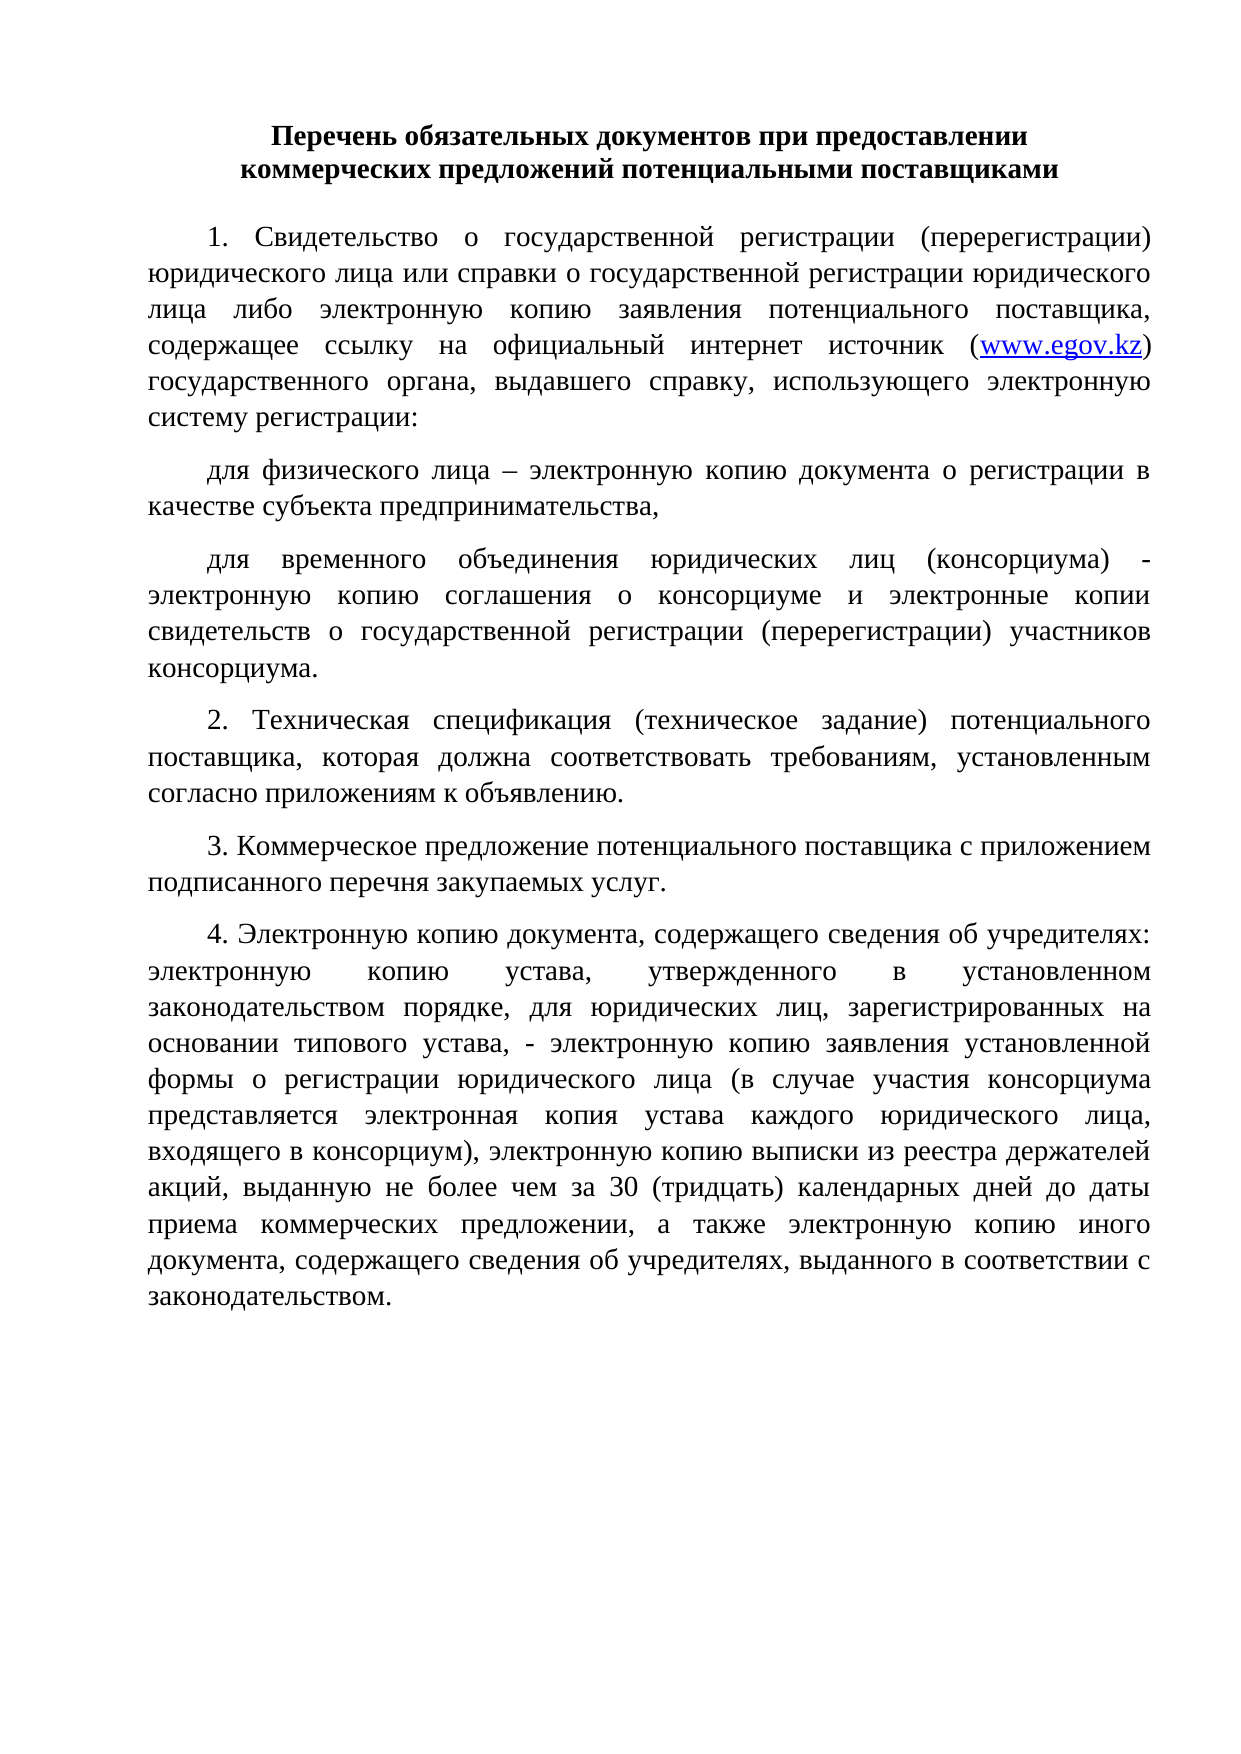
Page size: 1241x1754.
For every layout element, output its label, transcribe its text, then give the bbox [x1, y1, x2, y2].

text 1. Свидетельство о государственной регистрации (перерегистрации) юридического лица или справки о государственной регистрации юридического лица либо электронную копию заявления потенциального поставщика, содержащее ссылку на официальный интернет источник (www.egov.kz) государственного органа, выдавшего справку, использующего электронную систему регистрации: [148, 219, 1152, 433]
text Перечень обязательных документов при предоставлении [148, 118, 1152, 152]
text 4. Электронную копию документа, содержащего сведения об учредителях: электронную копию устава, утвержденного в установленном законодательством порядке, для юридических лиц, зарегистрированных на основании типового устава, - электронную копию заявления установленной формы о регистрации юридического лица (в случае участия консорциума представляется электронная копия устава каждого юридического лица, входящего в консорциум), электронную копию выписки из реестра держателей акций, выданную не более чем за 30 (тридцать) календарных дней до даты приема коммерческих предложении, а также электронную копию иного документа, содержащего сведения об учредителях, выданного в соответствии с законодательством. [148, 917, 1152, 1312]
text 2. Техническая спецификация (техническое задание) потенциального поставщика, которая должна соответствовать требованиям, установленным согласно приложениям к объявлению. [148, 702, 1152, 808]
text 3. Коммерческое предложение потенциального поставщика с приложением подписанного перечня закупаемых услуг. [148, 828, 1152, 897]
text для физического лица – электронную копию документа о регистрации в качестве субъекта предпринимательства, [148, 452, 1152, 522]
text коммерческих предложений потенциальными поставщиками [148, 152, 1152, 185]
text для временного объединения юридических лиц (консорциума) - электронную копию соглашения о консорциуме и электронные копии свидетельств о государственной регистрации (перерегистрации) участников консорциума. [148, 541, 1152, 683]
